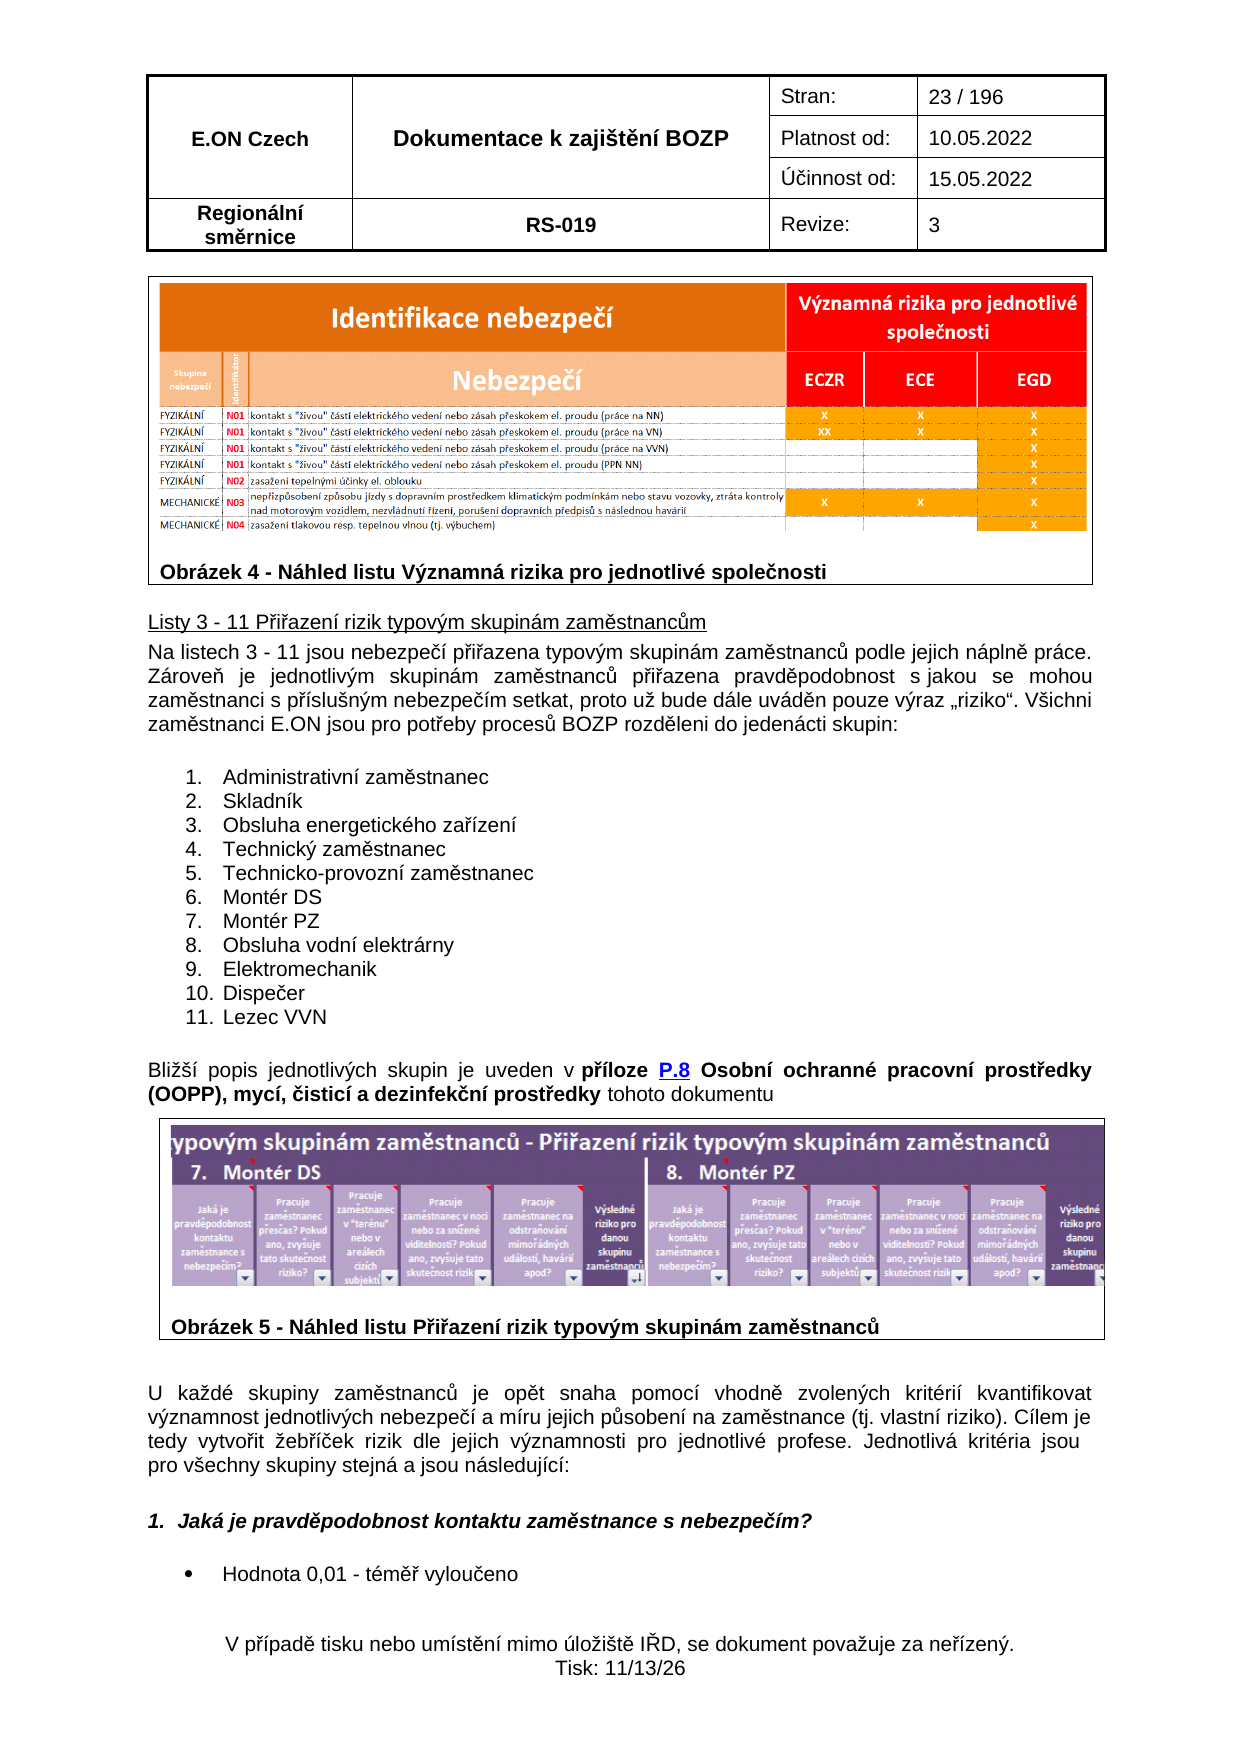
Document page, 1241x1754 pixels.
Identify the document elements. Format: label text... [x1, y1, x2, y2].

text U každé skupiny zaměstnanců je opět snaha pomocí vhodně zvolených kritérií kvantifikovat významnost jednotlivých nebezpečí a míru jejich působení na zaměstnance (tj. vlastní riziko). Cílem je tedy vytvořit žebříček rizik dle jejich významnosti pro jednotlivé profese. Jednotlivá kritéria jsou pro všechny skupiny stejná a jsou následující: [148, 1381, 1092, 1477]
picture [159, 283, 1087, 531]
list Montér DS [185, 885, 1092, 909]
text Bližší popis jednotlivých skupin je uveden v příloze P.8 Osobní ochranné pracovní prostředky (OOPP), mycí, čisticí a dezinfekční prostředky tohoto dokumentu [148, 1058, 1092, 1106]
list Technicko-provozní zaměstnanec [185, 861, 1092, 885]
list Obsluha vodní elektrárny [185, 933, 1092, 957]
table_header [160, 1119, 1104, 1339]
text Na listech 3 - 11 jsou nebezpečí přiřazena typovým skupinám zaměstnanců podle jejich náplně práce. Zároveň je jednotlivým skupinám zaměstnanců přiřazena pravděpodobnost s jakou se mohou zaměstnanci s příslušným nebezpečím setkat, proto už bude dále uváděn pouze výraz „riziko“. Všichni zaměstnanci E.ON jsou pro potřeby procesů BOZP rozděleni do jedenácti skupin: [148, 640, 1092, 736]
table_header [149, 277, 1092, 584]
list Jaká je pravděpodobnost kontaktu zaměstnance s nebezpečím? [148, 1509, 1092, 1533]
list Elektromechanik [185, 957, 1092, 981]
picture [170, 1125, 1105, 1286]
list Skladník [185, 789, 1092, 813]
list Dispečer [185, 981, 1092, 1005]
list Technický zaměstnanec [185, 837, 1092, 861]
list Obsluha energetického zařízení [185, 813, 1092, 837]
list Montér PZ [185, 909, 1092, 933]
list Administrativní zaměstnanec [185, 765, 1092, 789]
list Lezec VVN [185, 1005, 1092, 1029]
list Hodnota 0,01 - téměř vyloučeno [185, 1562, 1092, 1586]
subtitle Listy 3 - 11 Přiřazení rizik typovým skupinám zaměstnancům [148, 610, 1092, 634]
